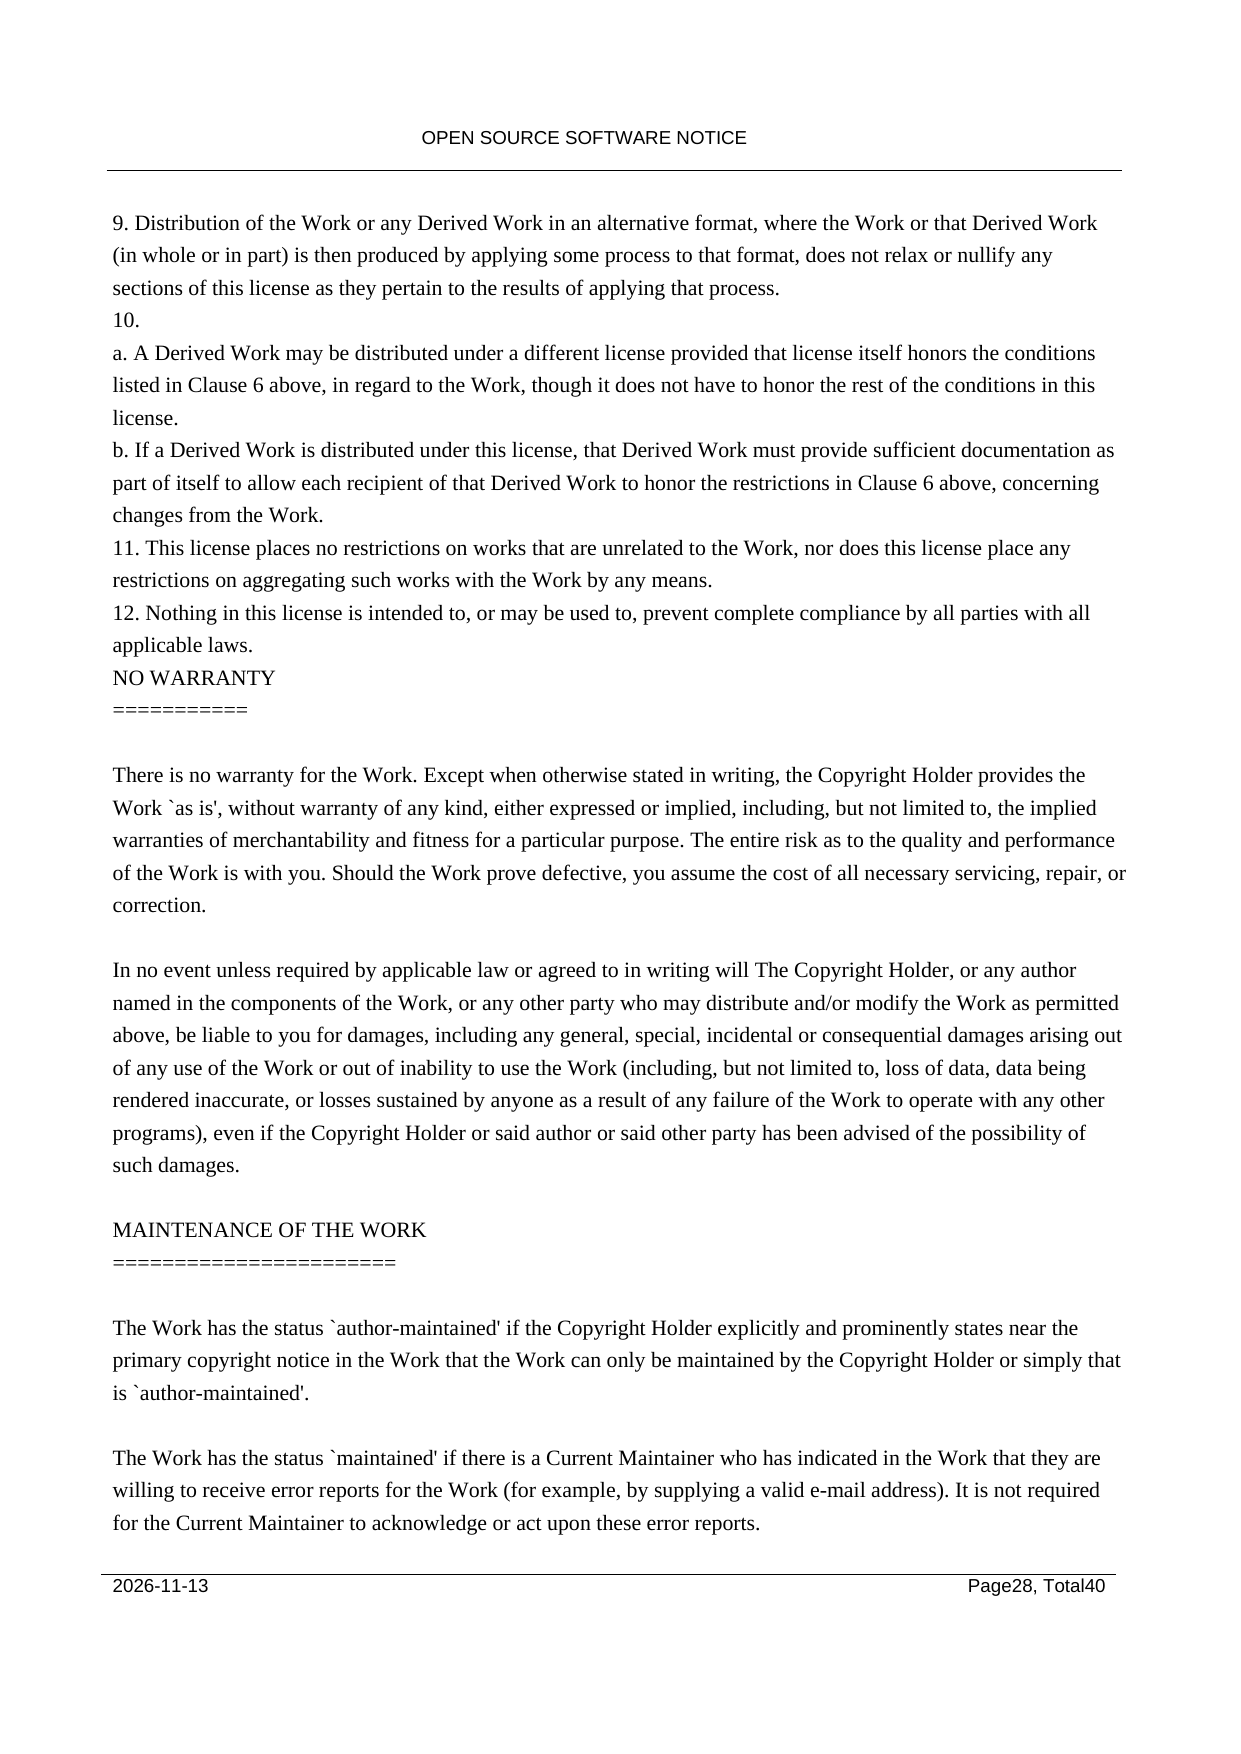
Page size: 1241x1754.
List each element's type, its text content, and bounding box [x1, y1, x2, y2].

text a. A Derived Work may be distributed under a different license provided that license itself honors the conditions listed in Clause 6 above, in regard to the Work, though it does not have to honor the rest of the conditions in this license. [112, 336, 1128, 434]
text There is no warranty for the Work. Except when otherwise stated in writing, the Copyright Holder provides the Work `as is', without warranty of any kind, either expressed or implied, including, but not limited to, the implied warranties of merchantability and fitness for a particular purpose. The entire risk as to the quality and performance of the Work is with you. Should the Work prove defective, you assume the cost of all necessary servicing, repair, or correction. [112, 759, 1128, 921]
text =========== [112, 694, 1128, 726]
text 12. Nothing in this license is intended to, or may be used to, prevent complete compliance by all parties with all applicable laws. [112, 596, 1128, 661]
text MAINTENANCE OF THE WORK [112, 1214, 1128, 1246]
text 9. Distribution of the Work or any Derived Work in an alternative format, where the Work or that Derived Work (in whole or in part) is then produced by applying some process to that format, does not relax or nullify any sections of this license as they pertain to the results of applying that process. [112, 206, 1128, 304]
text b. If a Derived Work is distributed under this license, that Derived Work must provide sufficient documentation as part of itself to allow each recipient of that Derived Work to honor the restrictions in Clause 6 above, concerning changes from the Work. [112, 434, 1128, 531]
text The Work has the status `maintained' if there is a Current Maintainer who has indicated in the Work that they are willing to receive error reports for the Work (for example, by supplying a valid e-mail address). It is not required for the Current Maintainer to acknowledge or act upon these error reports. [112, 1441, 1128, 1539]
text NO WARRANTY [112, 661, 1128, 694]
text The Work has the status `author-maintained' if the Copyright Holder explicitly and prominently states near the primary copyright notice in the Work that the Work can only be maintained by the Copyright Holder or simply that is `author-maintained'. [112, 1311, 1128, 1409]
text In no event unless required by applicable law or agreed to in writing will The Copyright Holder, or any author named in the components of the Work, or any other party who may distribute and/or modify the Work as permitted above, be liable to you for damages, including any general, special, incidental or consequential damages arising out of any use of the Work or out of inability to use the Work (including, but not limited to, loss of data, data being rendered inaccurate, or losses sustained by anyone as a result of any failure of the Work to operate with any other programs), even if the Copyright Holder or said author or said other party has been advised of the possibility of such damages. [112, 954, 1128, 1181]
text 11. This license places no restrictions on works that are unrelated to the Work, nor does this license place any restrictions on aggregating such works with the Work by any means. [112, 531, 1128, 596]
text 10. [112, 304, 1128, 336]
text ======================= [112, 1246, 1128, 1279]
